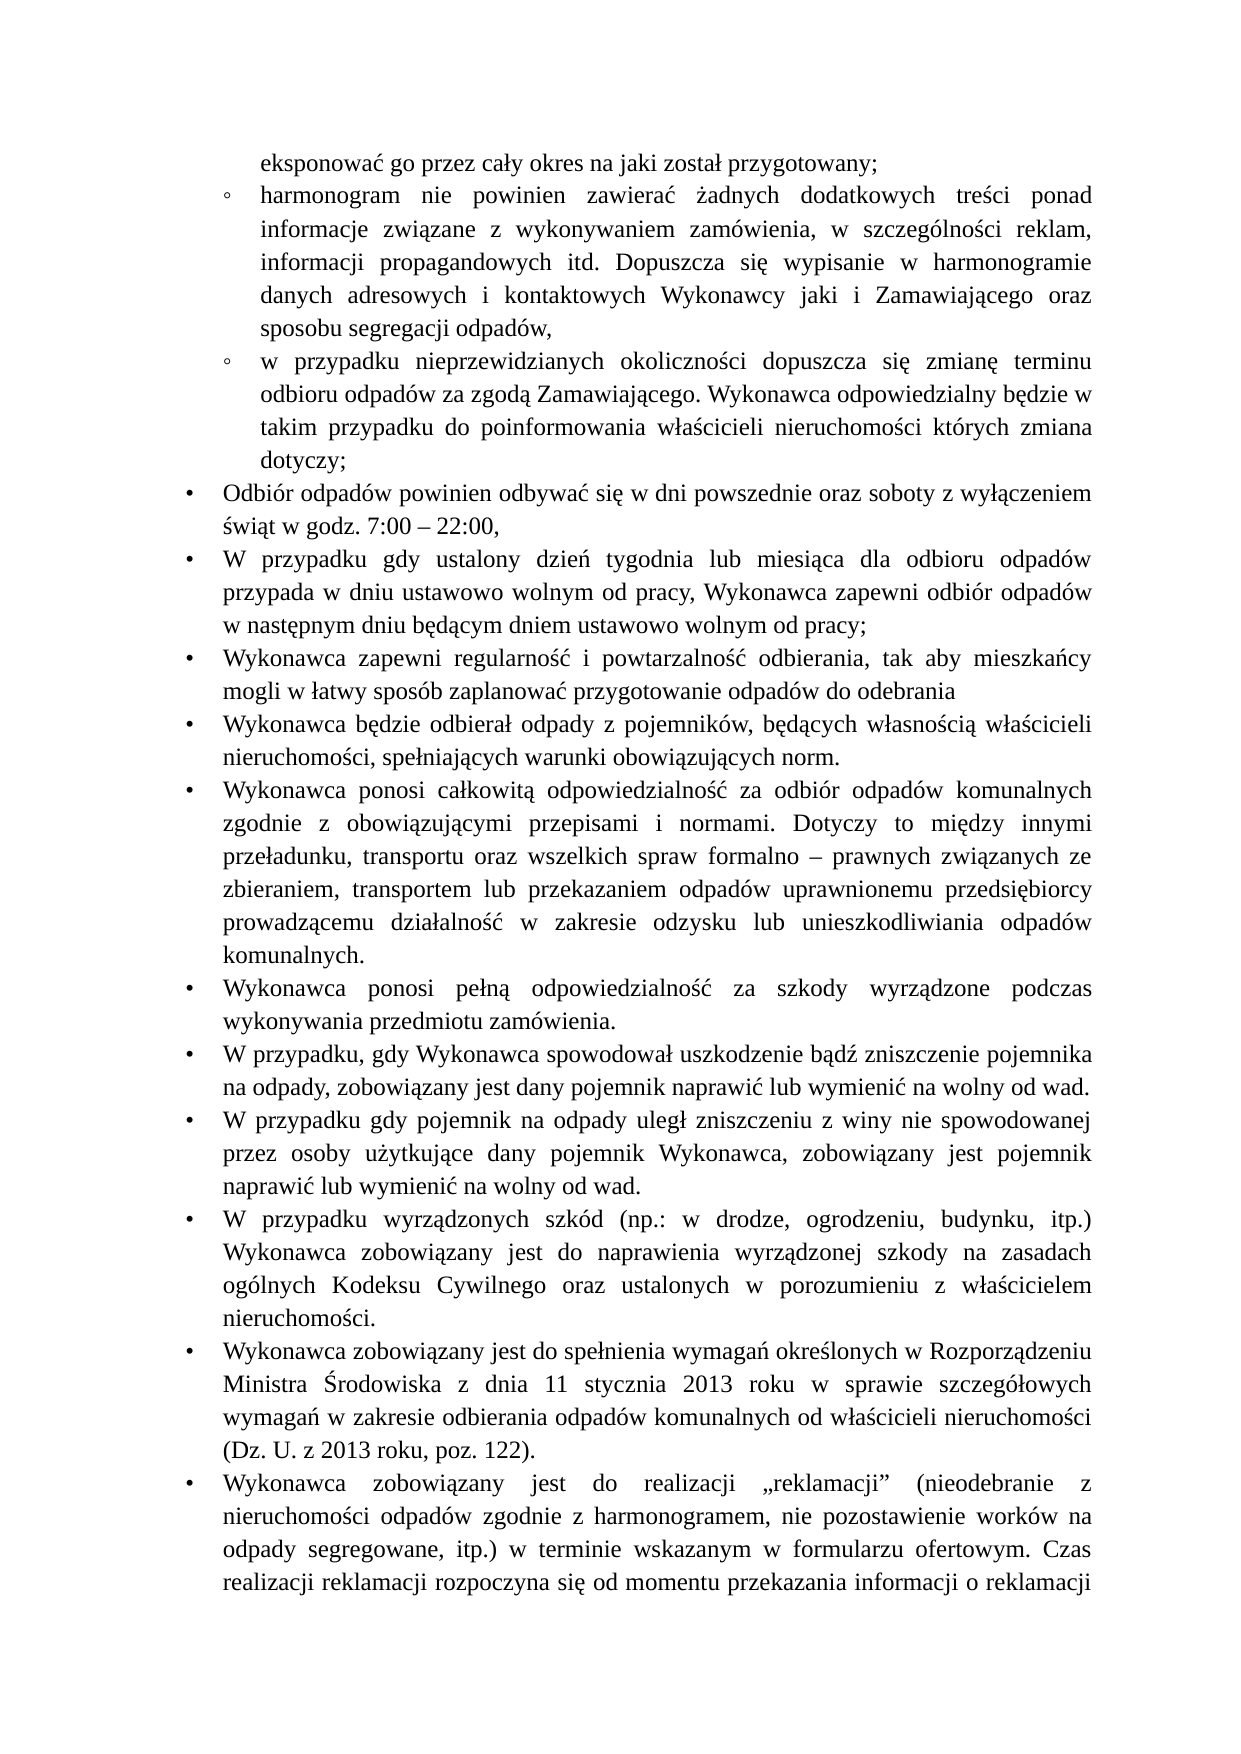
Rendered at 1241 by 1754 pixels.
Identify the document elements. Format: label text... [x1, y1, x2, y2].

list w przypadku nieprzewidzianych okoliczności dopuszcza się zmianę terminu odbioru odpadów za zgodą Zamawiającego. Wykonawca odpowiedzialny będzie w takim przypadku do poinformowania właścicieli nieruchomości których zmiana dotyczy; [223, 346, 1093, 473]
list W przypadku wyrządzonych szkód (np.: w drodze, ogrodzeniu, budynku, itp.) Wykonawca zobowiązany jest do naprawienia wyrządzonej szkody na zasadach ogólnych Kodeksu Cywilnego oraz ustalonych w porozumieniu z właścicielem nieruchomości. [185, 1204, 1093, 1332]
list Wykonawca ponosi całkowitą odpowiedzialność za odbiór odpadów komunalnych zgodnie z obowiązującymi przepisami i normami. Dotyczy to między innymi przeładunku, transportu oraz wszelkich spraw formalno – prawnych związanych ze zbieraniem, transportem lub przekazaniem odpadów uprawnionemu przedsiębiorcy prowadzącemu działalność w zakresie odzysku lub unieszkodliwiania odpadów komunalnych. [185, 775, 1093, 969]
list Odbiór odpadów powinien odbywać się w dni powszednie oraz soboty z wyłączeniem świąt w godz. 7:00 – 22:00, [185, 478, 1093, 539]
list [223, 148, 1093, 176]
list W przypadku, gdy Wykonawca spowodował uszkodzenie bądź zniszczenie pojemnika na odpady, zobowiązany jest dany pojemnik naprawić lub wymienić na wolny od wad. [185, 1039, 1093, 1101]
list Wykonawca zobowiązany jest do spełnienia wymagań określonych w Rozporządzeniu Ministra Środowiska z dnia 11 stycznia 2013 roku w sprawie szczegółowych wymagań w zakresie odbierania odpadów komunalnych od właścicieli nieruchomości (Dz. U. z 2013 roku, poz. 122). [185, 1336, 1093, 1464]
list Wykonawca będzie odbierał odpady z pojemników, będących własnością właścicieli nieruchomości, spełniających warunki obowiązujących norm. [185, 709, 1093, 771]
list harmonogram nie powinien zawierać żadnych dodatkowych treści ponad informacje związane z wykonywaniem zamówienia, w szczególności reklam, informacji propagandowych itd. Dopuszcza się wypisanie w harmonogramie danych adresowych i kontaktowych Wykonawcy jaki i Zamawiającego oraz sposobu segregacji odpadów, [223, 181, 1093, 341]
list W przypadku gdy pojemnik na odpady uległ zniszczeniu z winy nie spowodowanej przez osoby użytkujące dany pojemnik Wykonawca, zobowiązany jest pojemnik naprawić lub wymienić na wolny od wad. [185, 1105, 1093, 1200]
list W przypadku gdy ustalony dzień tygodnia lub miesiąca dla odbioru odpadów przypada w dniu ustawowo wolnym od pracy, Wykonawca zapewni odbiór odpadów w następnym dniu będącym dniem ustawowo wolnym od pracy; [185, 544, 1093, 639]
list Wykonawca ponosi pełną odpowiedzialność za szkody wyrządzone podczas wykonywania przedmiotu zamówienia. [185, 973, 1093, 1035]
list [185, 1468, 1093, 1596]
list Wykonawca zapewni regularność i powtarzalność odbierania, tak aby mieszkańcy mogli w łatwy sposób zaplanować przygotowanie odpadów do odebrania [185, 643, 1093, 705]
